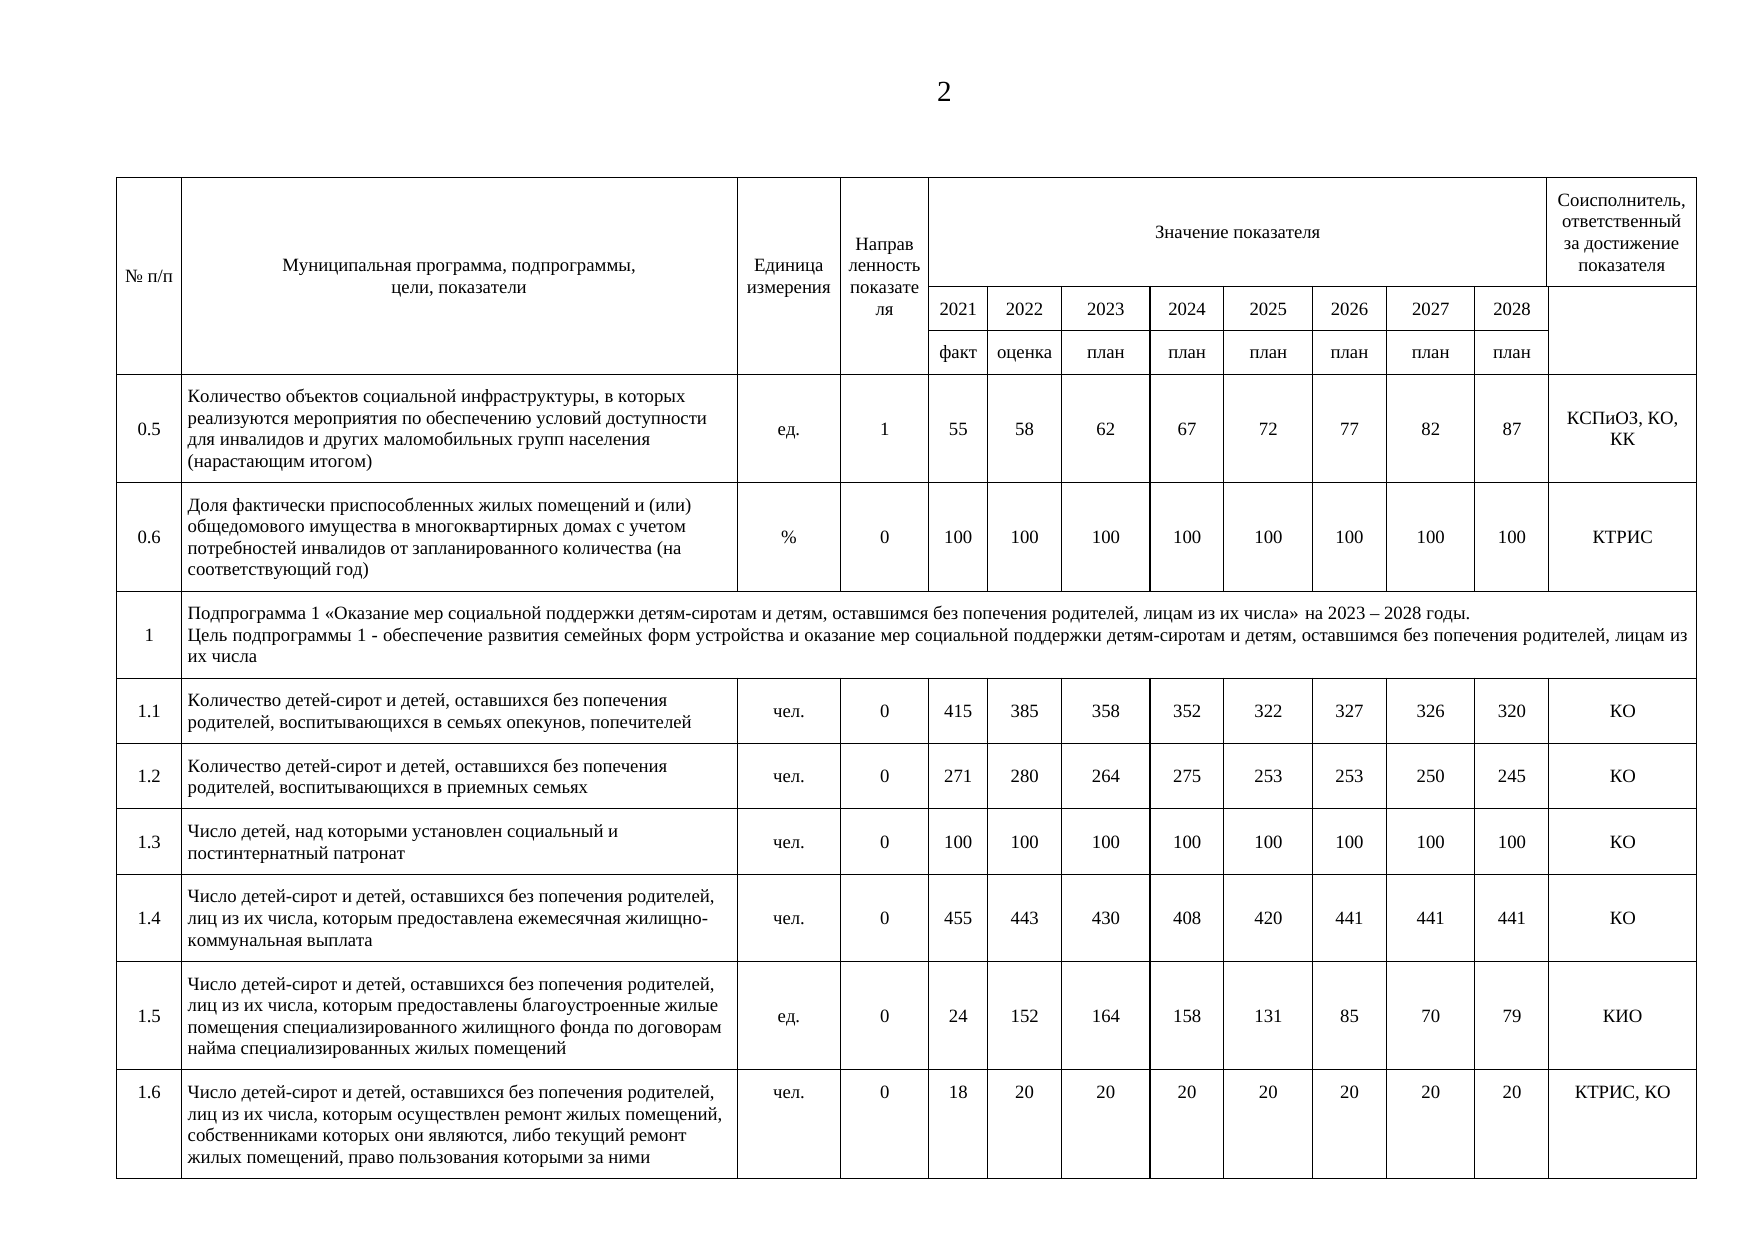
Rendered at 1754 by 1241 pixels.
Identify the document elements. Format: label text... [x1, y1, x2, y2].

table_cell 100 [1151, 809, 1223, 874]
table_cell 85 [1313, 962, 1386, 1069]
table_cell КО [1549, 875, 1696, 961]
table_cell 100 [1313, 809, 1386, 874]
table_cell Количество детей-сирот и детей, оставшихся без попечения родителей, воспитывающихся в семьях опекунов, попечителей [182, 679, 737, 743]
table_cell 441 [1387, 875, 1474, 961]
table_cell 2026 [1313, 287, 1386, 329]
table_cell Число детей-сирот и детей, оставшихся без попечения родителей, лиц из их числа, которым предоставлены благоустроенные жилые помещения специализированного жилищного фонда по договорам найма специализированных жилых помещений [182, 962, 737, 1069]
table_header Соисполнитель, ответственный за достижение показателя [1547, 178, 1696, 286]
table_cell 158 [1151, 962, 1223, 1069]
table_cell КО [1549, 679, 1696, 743]
table_cell чел. [738, 875, 840, 961]
table_cell 0 [841, 875, 928, 961]
table_cell план [1475, 331, 1548, 373]
table_cell 79 [1475, 962, 1548, 1069]
table_cell 250 [1387, 744, 1474, 808]
table_cell чел. [738, 744, 840, 808]
table_cell 100 [1151, 483, 1223, 591]
table_cell Количество детей-сирот и детей, оставшихся без попечения родителей, воспитывающихся в приемных семьях [182, 744, 737, 808]
table_cell 2028 [1475, 287, 1548, 329]
table_cell план [1151, 331, 1223, 373]
table_cell 0 [841, 483, 928, 591]
table_cell ед. [738, 375, 840, 482]
table_cell чел. [738, 679, 840, 743]
table_cell 455 [929, 875, 987, 961]
table_cell 1 [117, 592, 181, 677]
table_cell 1.3 [117, 809, 181, 874]
table_cell 385 [988, 679, 1061, 743]
table_cell 264 [1062, 744, 1149, 808]
table_cell 18 [929, 1070, 987, 1178]
table_cell 164 [1062, 962, 1149, 1069]
table_cell Подпрограмма 1 «Оказание мер социальной поддержки детям-сиротам и детям, оставшимся без попечения родителей, лицам из их числа» на 2023 – 2028 годы. Цель подпрограммы 1 - обеспечение развития семейных форм устройства и оказание мер социальной поддержки детям-сиротам и детям, оставшимся без попечения родителей, лицам из их числа [182, 592, 1696, 677]
table_cell 1.5 [117, 962, 181, 1069]
table_cell чел. [738, 1070, 840, 1178]
table_cell план [1224, 331, 1312, 373]
table_cell Число детей-сирот и детей, оставшихся без попечения родителей, лиц из их числа, которым осуществлен ремонт жилых помещений, собственниками которых они являются, либо текущий ремонт жилых помещений, право пользования которыми за ними сохранено [182, 1070, 737, 1178]
table_cell 2023 [1062, 287, 1149, 329]
table_cell КИО [1549, 962, 1696, 1069]
table_cell 245 [1475, 744, 1548, 808]
table_cell 1.4 [117, 875, 181, 961]
table_cell 82 [1387, 375, 1474, 482]
table_cell 2024 [1151, 287, 1223, 329]
table_cell 100 [988, 809, 1061, 874]
table_cell план [1387, 331, 1474, 373]
table_cell 24 [929, 962, 987, 1069]
table_cell 1.2 [117, 744, 181, 808]
table_cell КО [1549, 809, 1696, 874]
table_cell план [1062, 331, 1149, 373]
table_cell чел. [738, 809, 840, 874]
table_cell 0 [841, 962, 928, 1069]
table_header Муниципальная программа, подпрограммы, цели, показатели [182, 178, 737, 373]
table_cell факт [929, 331, 987, 373]
table_cell 441 [1313, 875, 1386, 961]
table_header Направ ленность показателя [841, 178, 928, 373]
table_cell 152 [988, 962, 1061, 1069]
table_cell 1 [841, 375, 928, 482]
table_header № п/п [117, 178, 181, 373]
table_cell 358 [1062, 679, 1149, 743]
table_cell 20 [988, 1070, 1061, 1178]
table_cell 100 [1475, 809, 1548, 874]
table_cell 87 [1475, 375, 1548, 482]
table_cell Количество объектов социальной инфраструктуры, в которых реализуются мероприятия по обеспечению условий доступности для инвалидов и других маломобильных групп населения (нарастающим итогом) [182, 375, 737, 482]
table_cell 20 [1062, 1070, 1149, 1178]
table_cell 327 [1313, 679, 1386, 743]
table_cell 100 [929, 483, 987, 591]
table_cell 77 [1313, 375, 1386, 482]
table_cell 20 [1313, 1070, 1386, 1178]
table_cell 0 [841, 679, 928, 743]
table_cell 420 [1224, 875, 1312, 961]
table_cell 2022 [988, 287, 1061, 329]
table_cell 67 [1151, 375, 1223, 482]
table_cell 20 [1387, 1070, 1474, 1178]
table_cell 2025 [1224, 287, 1312, 329]
table_cell КТРИС [1549, 483, 1696, 591]
table_cell план [1313, 331, 1386, 373]
table_cell 62 [1062, 375, 1149, 482]
table_cell 415 [929, 679, 987, 743]
table_cell 275 [1151, 744, 1223, 808]
table_cell 131 [1224, 962, 1312, 1069]
table_cell 352 [1151, 679, 1223, 743]
table_cell 20 [1151, 1070, 1223, 1178]
table_cell 100 [1062, 809, 1149, 874]
table_cell 100 [1475, 483, 1548, 591]
table_cell 430 [1062, 875, 1149, 961]
table_cell 1.1 [117, 679, 181, 743]
table_cell 100 [1224, 483, 1312, 591]
table_cell 408 [1151, 875, 1223, 961]
table_cell 322 [1224, 679, 1312, 743]
table_cell 0.5 [117, 375, 181, 482]
table_cell Доля фактически приспособленных жилых помещений и (или) общедомового имущества в многоквартирных домах с учетом потребностей инвалидов от запланированного количества (на соответствующий год) [182, 483, 737, 591]
table_cell 1.6 [117, 1070, 181, 1178]
table_cell 100 [1224, 809, 1312, 874]
table_cell 100 [1062, 483, 1149, 591]
table_cell Число детей-сирот и детей, оставшихся без попечения родителей, лиц из их числа, которым предоставлена ежемесячная жилищно-коммунальная выплата [182, 875, 737, 961]
table_cell 55 [929, 375, 987, 482]
table_cell 100 [1387, 809, 1474, 874]
table_cell % [738, 483, 840, 591]
table_cell 20 [1224, 1070, 1312, 1178]
table_cell 280 [988, 744, 1061, 808]
table_cell 443 [988, 875, 1061, 961]
table_cell 2021 [929, 287, 987, 329]
table_cell 70 [1387, 962, 1474, 1069]
table_cell 20 [1475, 1070, 1548, 1178]
table_cell 441 [1475, 875, 1548, 961]
table_cell 253 [1224, 744, 1312, 808]
table_cell 58 [988, 375, 1061, 482]
table_cell 0 [841, 809, 928, 874]
table_cell 100 [1387, 483, 1474, 591]
table_cell [1549, 287, 1696, 373]
table_cell 0 [841, 744, 928, 808]
table_cell 2027 [1387, 287, 1474, 329]
table_cell КО [1549, 744, 1696, 808]
table_cell ед. [738, 962, 840, 1069]
table_cell 100 [929, 809, 987, 874]
table_header Значение показателя [929, 178, 1546, 286]
table_cell 271 [929, 744, 987, 808]
table_cell КСПиОЗ, КО, КК [1549, 375, 1696, 482]
table_cell 326 [1387, 679, 1474, 743]
table_cell 0 [841, 1070, 928, 1178]
table_cell 72 [1224, 375, 1312, 482]
table_cell Число детей, над которыми установлен социальный и постинтернатный патронат [182, 809, 737, 874]
table_cell 100 [988, 483, 1061, 591]
table_header Единица измерения [738, 178, 840, 373]
table_cell оценка [988, 331, 1061, 373]
table_cell 0.6 [117, 483, 181, 591]
table_cell КТРИС, КО [1549, 1070, 1696, 1178]
table_cell 320 [1475, 679, 1548, 743]
table_cell 100 [1313, 483, 1386, 591]
table_cell 253 [1313, 744, 1386, 808]
